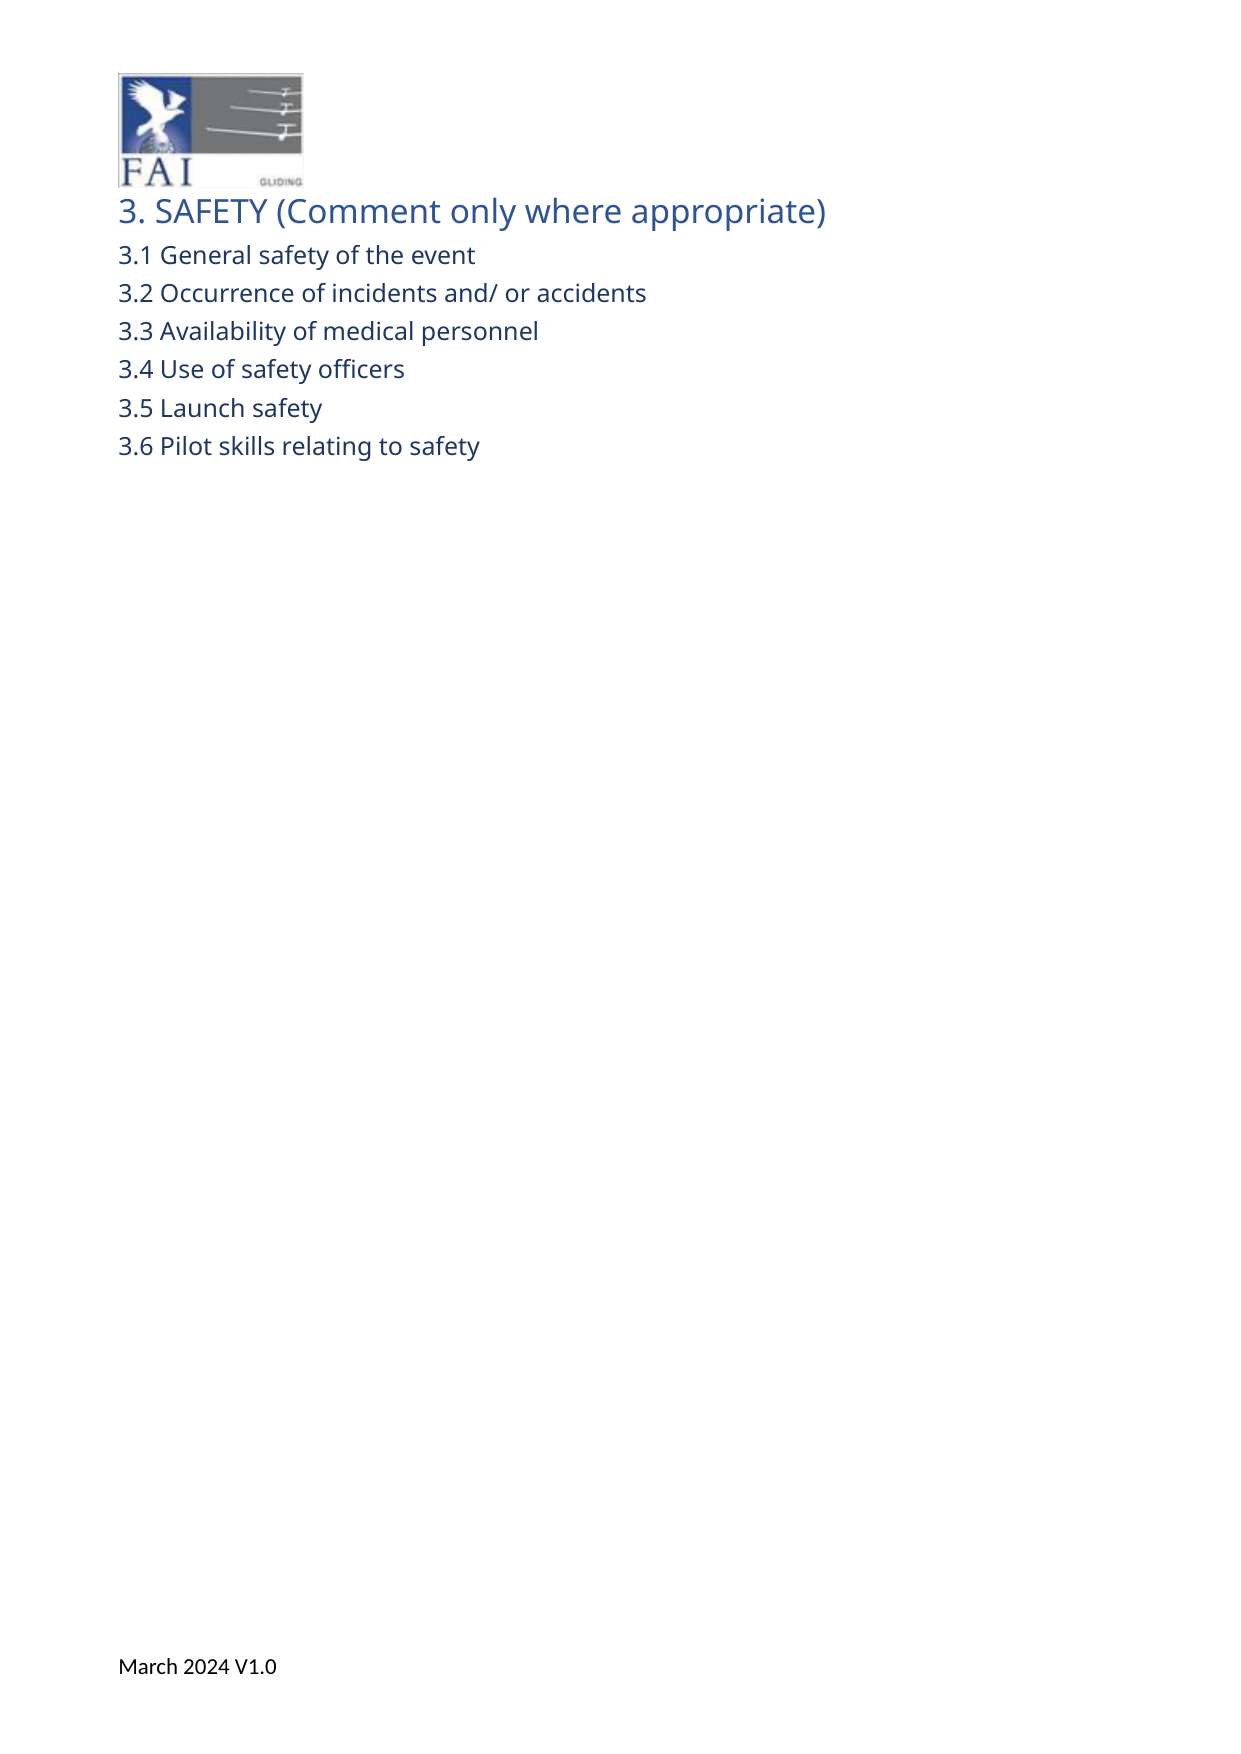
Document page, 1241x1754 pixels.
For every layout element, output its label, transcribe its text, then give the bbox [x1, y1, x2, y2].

subtitle 3.5 Launch safety [118, 390, 1152, 424]
subtitle 3.6 Pilot skills relating to safety [118, 429, 1152, 463]
subtitle 3. SAFETY (Comment only where appropriate) [118, 188, 1152, 233]
subtitle 3.4 Use of safety officers [118, 352, 1152, 386]
subtitle 3.2 Occurrence of incidents and/ or accidents [118, 276, 1152, 310]
subtitle 3.3 Availability of medical personnel [118, 314, 1152, 348]
subtitle 3.1 General safety of the event [118, 237, 1152, 272]
